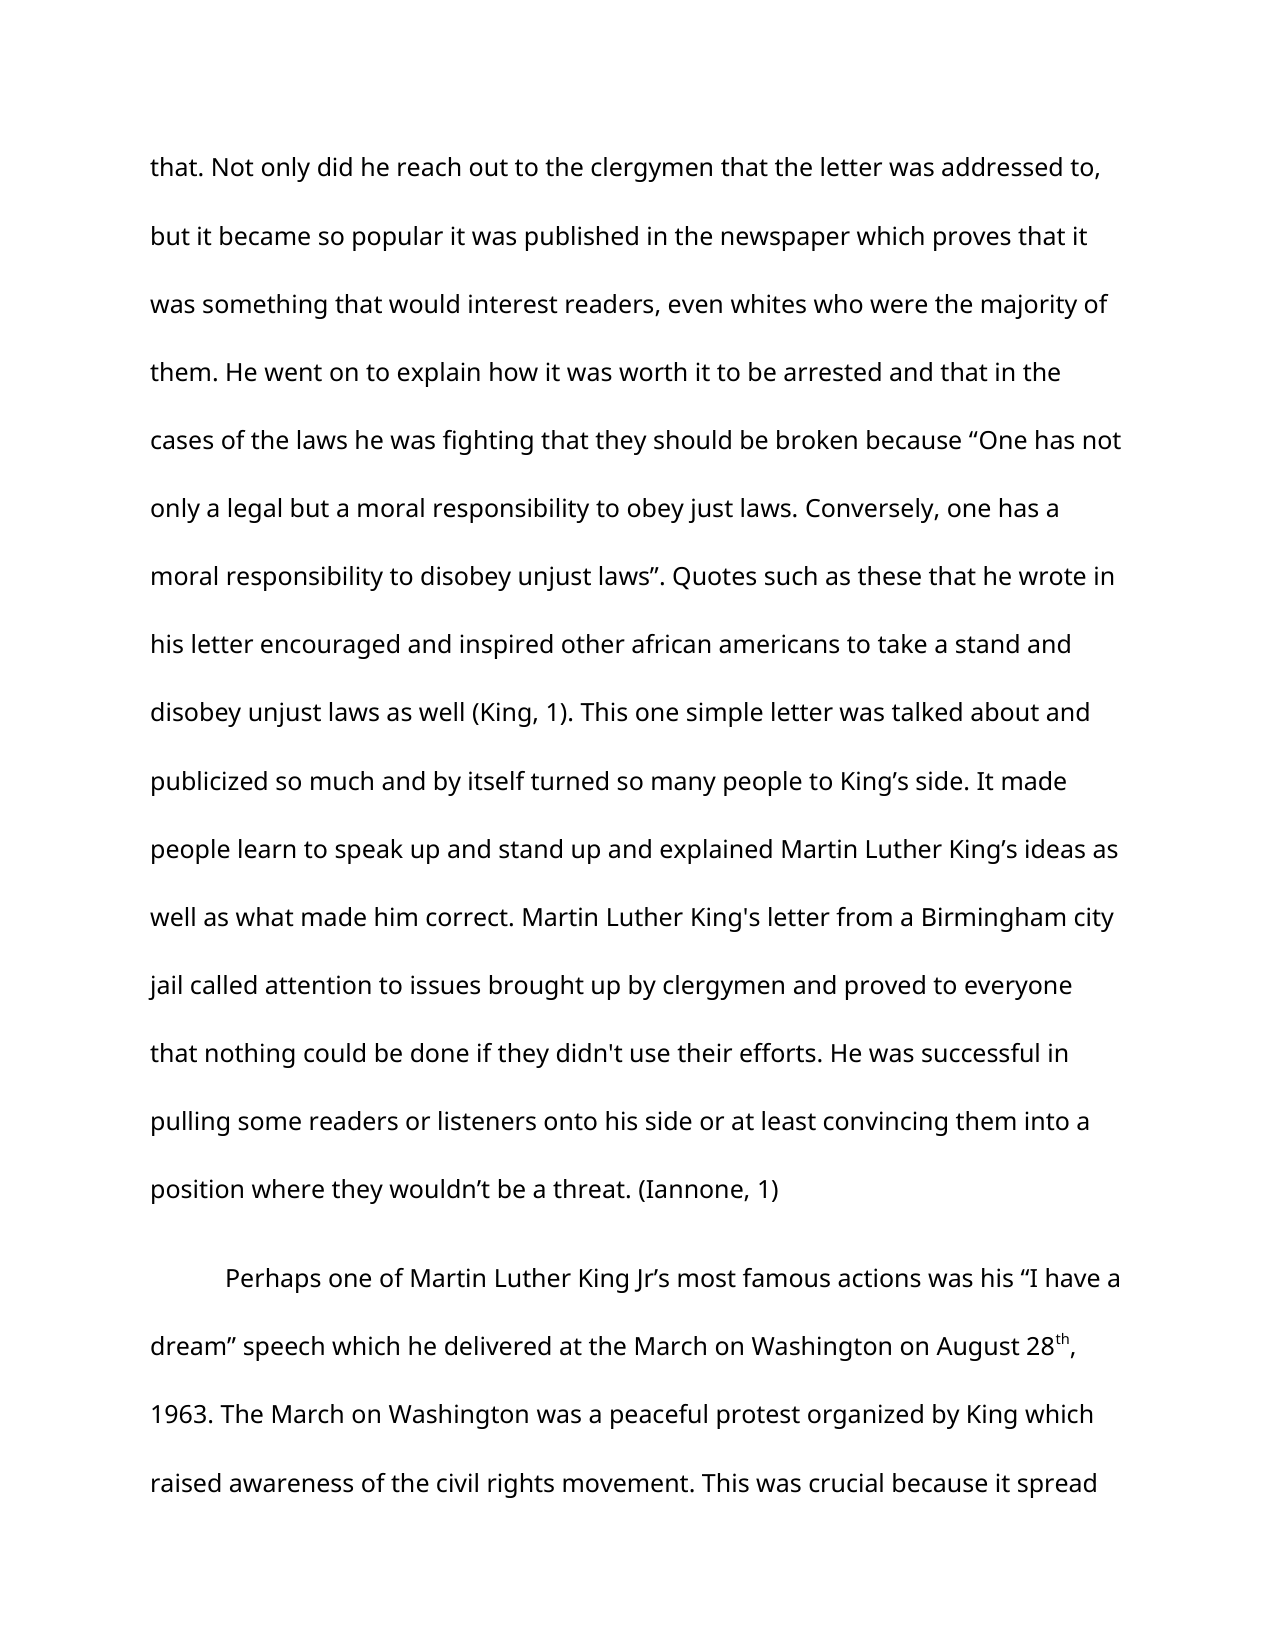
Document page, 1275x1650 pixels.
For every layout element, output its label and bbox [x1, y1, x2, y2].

text [150, 150, 1125, 1206]
text [150, 1261, 1125, 1499]
